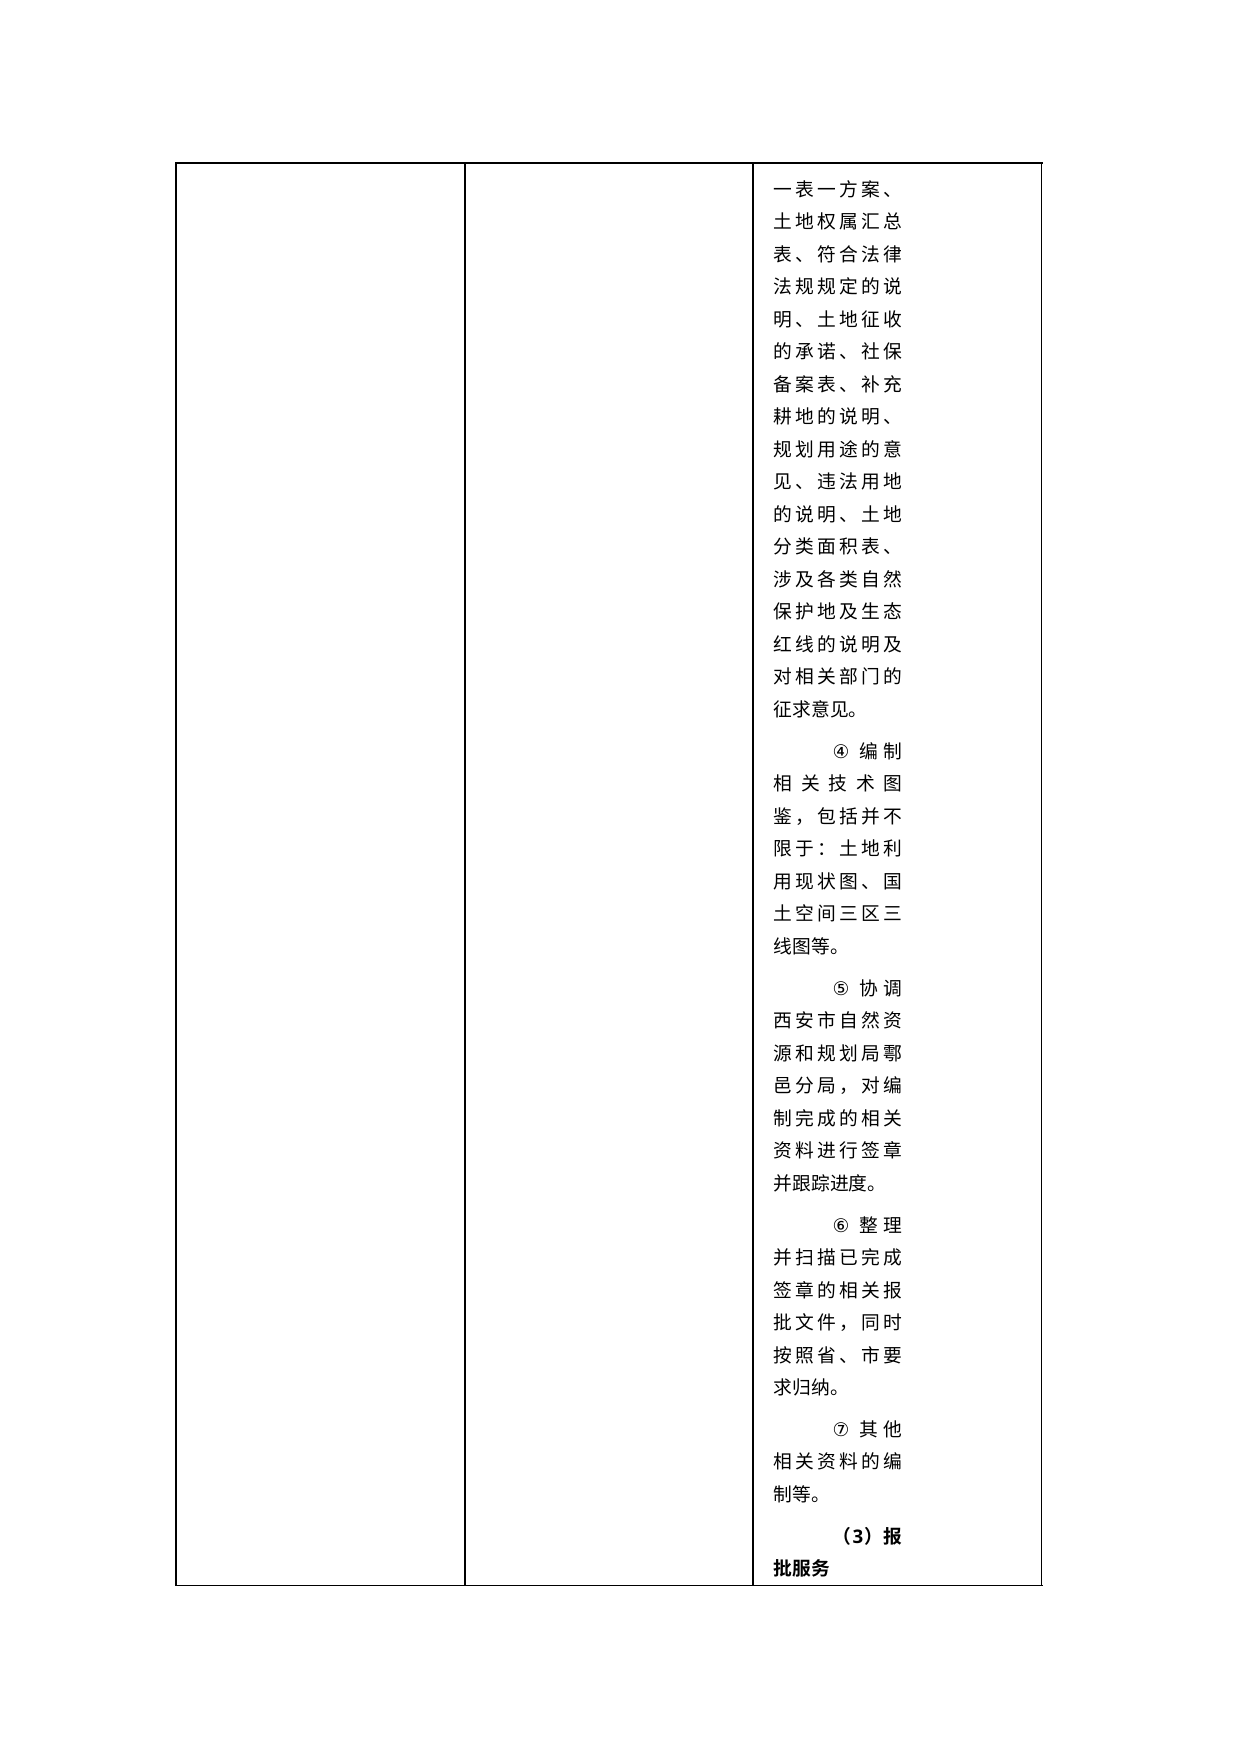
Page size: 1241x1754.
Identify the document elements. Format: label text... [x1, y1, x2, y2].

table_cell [754, 164, 1041, 1585]
table_cell 1 [177, 164, 464, 1585]
table_cell [466, 164, 752, 1585]
